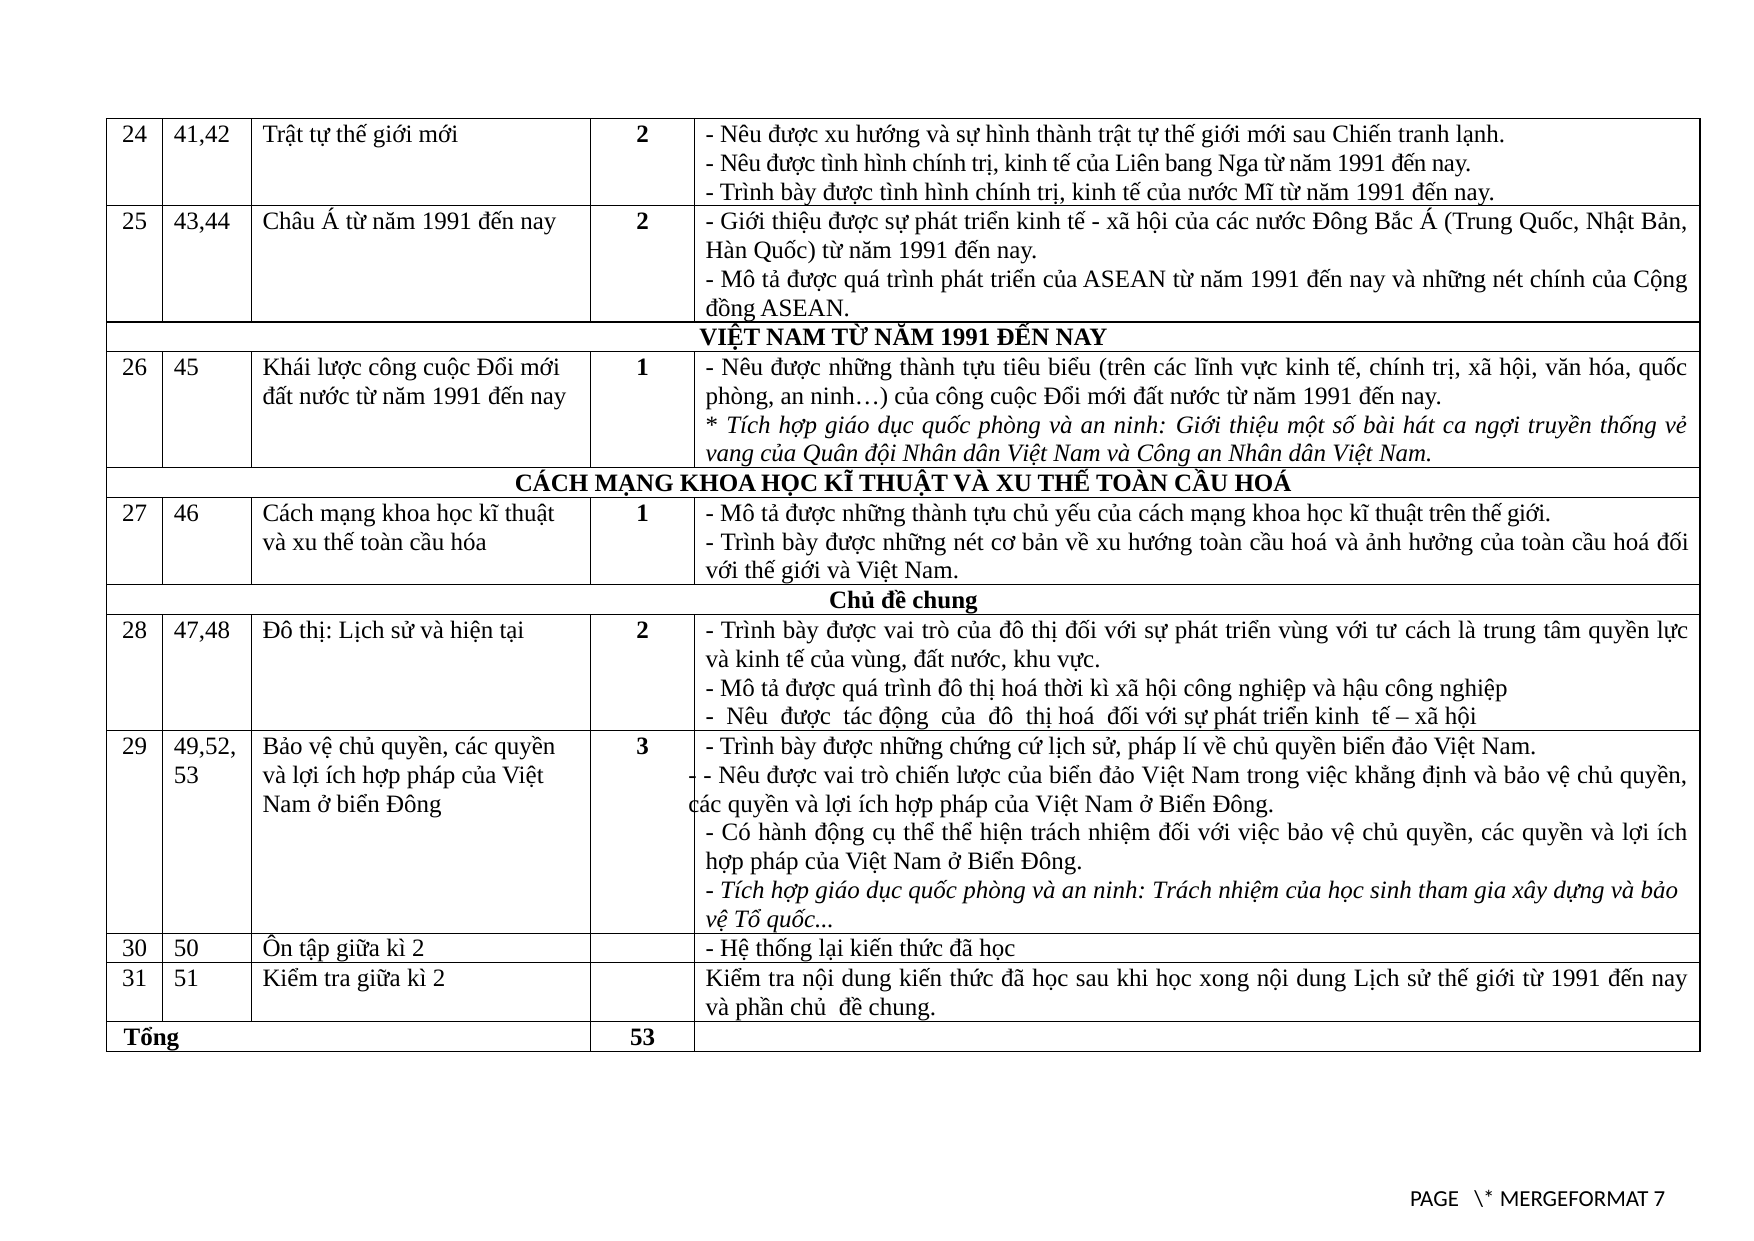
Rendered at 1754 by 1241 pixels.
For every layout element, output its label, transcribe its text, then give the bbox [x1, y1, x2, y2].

table_cell 45 [163, 352, 251, 467]
table_cell 49,52,53 [163, 731, 251, 932]
table_cell VIỆT NAM TỪ NĂM 1991 ĐẾN NAY [107, 323, 1699, 351]
table_cell Chủ đề chung [107, 585, 1699, 614]
table_cell - Trình bày được vai trò của đô thị đối với sự phát triển vùng với tư cách là trung tâm quyền lực và kinh tế của vùng, đất nước, khu vực. - Mô tả được quá trình đô thị hoá thời kì xã hội công nghiệp và hậu công nghiệp - Nêu được tác động của đô thị hoá đối với sự phát triển kinh tế – xã hội [695, 615, 1699, 730]
table_cell 29 [107, 731, 162, 932]
table_cell [591, 963, 694, 1021]
table_cell Khái lược công cuộc Đổi mới đất nước từ năm 1991 đến nay [252, 352, 590, 467]
table_cell 46 [163, 498, 251, 584]
table_cell 50 [163, 934, 251, 962]
table_cell 30 [107, 934, 162, 962]
table_cell 43,44 [163, 206, 251, 321]
table_cell - Hệ thống lại kiến thức đã học [695, 934, 1699, 962]
table_cell Đô thị: Lịch sử và hiện tại [252, 615, 590, 730]
table_cell 1 [591, 352, 694, 467]
table_cell Kiểm tra giữa kì 2 [252, 963, 590, 1021]
table_cell Tổng [107, 1022, 590, 1051]
table_cell 27 [107, 498, 162, 584]
table_cell Trật tự thế giới mới [252, 119, 590, 205]
table_cell - Nêu được những thành tựu tiêu biểu (trên các lĩnh vực kinh tế, chính trị, xã hội, văn hóa, quốc phòng, an ninh…) của công cuộc Đổi mới đất nước từ năm 1991 đến nay. * Tích hợp giáo dục quốc phòng và an ninh: Giới thiệu một số bài hát ca ngợi truyền thống vẻ vang của Quân đội Nhân dân Việt Nam và Công an Nhân dân Việt Nam. [695, 352, 1699, 467]
table_cell [591, 934, 694, 962]
table_cell 1 [591, 498, 694, 584]
table_cell - Giới thiệu được sự phát triển kinh tế - xã hội của các nước Đông Bắc Á (Trung Quốc, Nhật Bản, Hàn Quốc) từ năm 1991 đến nay. - Mô tả được quá trình phát triển của ASEAN từ năm 1991 đến nay và những nét chính của Cộng đồng ASEAN. [695, 206, 1699, 321]
table_cell 25 [107, 206, 162, 321]
table_cell 51 [163, 963, 251, 1021]
table_cell CÁCH MẠNG KHOA HỌC KĨ THUẬT VÀ XU THẾ TOÀN CẦU HOÁ [107, 468, 1699, 497]
table_cell 28 [107, 615, 162, 730]
table_cell 24 [107, 119, 162, 205]
table_cell [695, 1022, 1699, 1051]
table_cell 2 [591, 615, 694, 730]
table_cell Kiểm tra nội dung kiến thức đã học sau khi học xong nội dung Lịch sử thế giới từ 1991 đến nay và phần chủ đề chung. [695, 963, 1699, 1021]
table_cell Cách mạng khoa học kĩ thuật và xu thế toàn cầu hóa [252, 498, 590, 584]
table_cell 2 [591, 206, 694, 321]
table_cell 31 [107, 963, 162, 1021]
table_cell 3 [591, 731, 694, 932]
table_cell Châu Á từ năm 1991 đến nay [252, 206, 590, 321]
table_cell 41,42 [163, 119, 251, 205]
table_cell - Nêu được xu hướng và sự hình thành trật tự thế giới mới sau Chiến tranh lạnh. - Nêu được tình hình chính trị, kinh tế của Liên bang Nga từ năm 1991 đến nay. - Trình bày được tình hình chính trị, kinh tế của nước Mĩ từ năm 1991 đến nay. [695, 119, 1699, 205]
table_cell 2 [591, 119, 694, 205]
table_cell Ôn tập giữa kì 2 [252, 934, 590, 962]
table_cell 26 [107, 352, 162, 467]
table_cell - Mô tả được những thành tựu chủ yếu của cách mạng khoa học kĩ thuật trên thế giới. - Trình bày được những nét cơ bản về xu hướng toàn cầu hoá và ảnh hưởng của toàn cầu hoá đối với thế giới và Việt Nam. [695, 498, 1699, 584]
table_cell Bảo vệ chủ quyền, các quyền và lợi ích hợp pháp của Việt Nam ở biển Đông [252, 731, 590, 932]
table_cell 53 [591, 1022, 694, 1051]
table_cell 47,48 [163, 615, 251, 730]
table_cell - Trình bày được những chứng cứ lịch sử, pháp lí về chủ quyền biển đảo Việt Nam. - - Nêu được vai trò chiến lược của biển đảo Việt Nam trong việc khẳng định và bảo vệ chủ quyền, các quyền và lợi ích hợp pháp của Việt Nam ở Biển Đông. - Có hành động cụ thể thể hiện trách nhiệm đối với việc bảo vệ chủ quyền, các quyền và lợi ích hợp pháp của Việt Nam ở Biển Đông. - Tích hợp giáo dục quốc phòng và an ninh: Trách nhiệm của học sinh tham gia xây dựng và bảo vệ Tổ quốc... [695, 731, 1699, 932]
